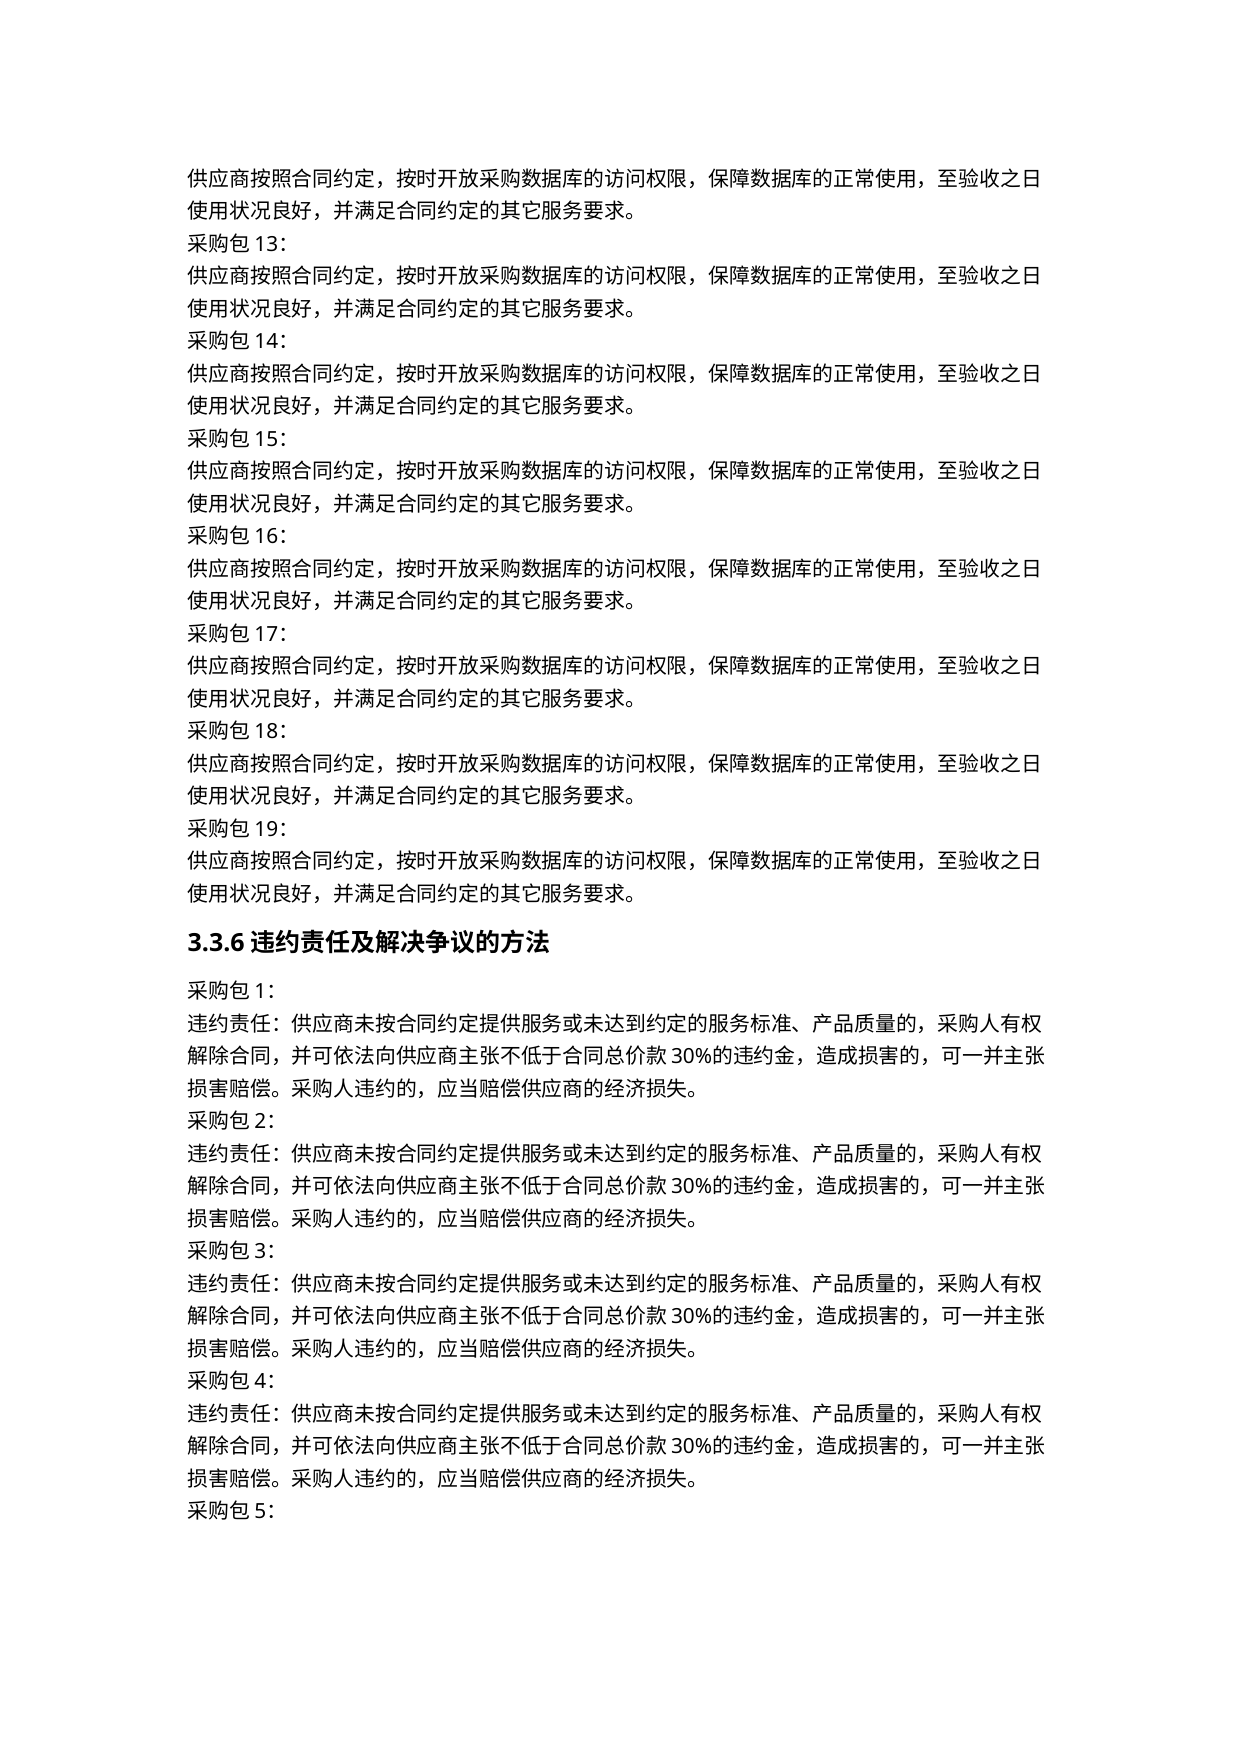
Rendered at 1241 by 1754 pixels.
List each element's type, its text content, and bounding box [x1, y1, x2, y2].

text 供应商按照合同约定，按时开放采购数据库的访问权限，保障数据库的正常使用，至验收之日使用状况良好，并满足合同约定的其它服务要求。 [187, 649, 1053, 714]
text 供应商按照合同约定，按时开放采购数据库的访问权限，保障数据库的正常使用，至验收之日使用状况良好，并满足合同约定的其它服务要求。 [187, 844, 1053, 909]
text 采购包15： [187, 422, 1053, 454]
text 供应商按照合同约定，按时开放采购数据库的访问权限，保障数据库的正常使用，至验收之日使用状况良好，并满足合同约定的其它服务要求。 [187, 552, 1053, 617]
text 采购包17： [187, 617, 1053, 649]
text 采购包16： [187, 519, 1053, 552]
text 采购包18： [187, 714, 1053, 747]
text 采购包2： [187, 1104, 1053, 1137]
text 采购包19： [187, 812, 1053, 844]
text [187, 1267, 1053, 1364]
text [187, 162, 1053, 227]
text 违约责任：供应商未按合同约定提供服务或未达到约定的服务标准、产品质量的，采购人有权解除合同，并可依法向供应商主张不低于合同总价款30%的违约金，造成损害的，可一并主张损害赔偿。采购人违约的，应当赔偿供应商的经济损失。 [187, 1007, 1053, 1104]
text 违约责任：供应商未按合同约定提供服务或未达到约定的服务标准、产品质量的，采购人有权解除合同，并可依法向供应商主张不低于合同总价款30%的违约金，造成损害的，可一并主张损害赔偿。采购人违约的，应当赔偿供应商的经济损失。 [187, 1137, 1053, 1234]
text 采购包5： [187, 1494, 1053, 1527]
text 采购包13： [187, 227, 1053, 259]
text 采购包1： [187, 974, 1053, 1007]
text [187, 1397, 1053, 1494]
text 3.3.6违约责任及解决争议的方法 [187, 909, 1053, 974]
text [187, 357, 1053, 422]
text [187, 259, 1053, 324]
text 采购包14： [187, 324, 1053, 357]
text 采购包4： [187, 1364, 1053, 1397]
text 采购包3： [187, 1234, 1053, 1267]
text 供应商按照合同约定，按时开放采购数据库的访问权限，保障数据库的正常使用，至验收之日使用状况良好，并满足合同约定的其它服务要求。 [187, 747, 1053, 812]
text 供应商按照合同约定，按时开放采购数据库的访问权限，保障数据库的正常使用，至验收之日使用状况良好，并满足合同约定的其它服务要求。 [187, 454, 1053, 519]
